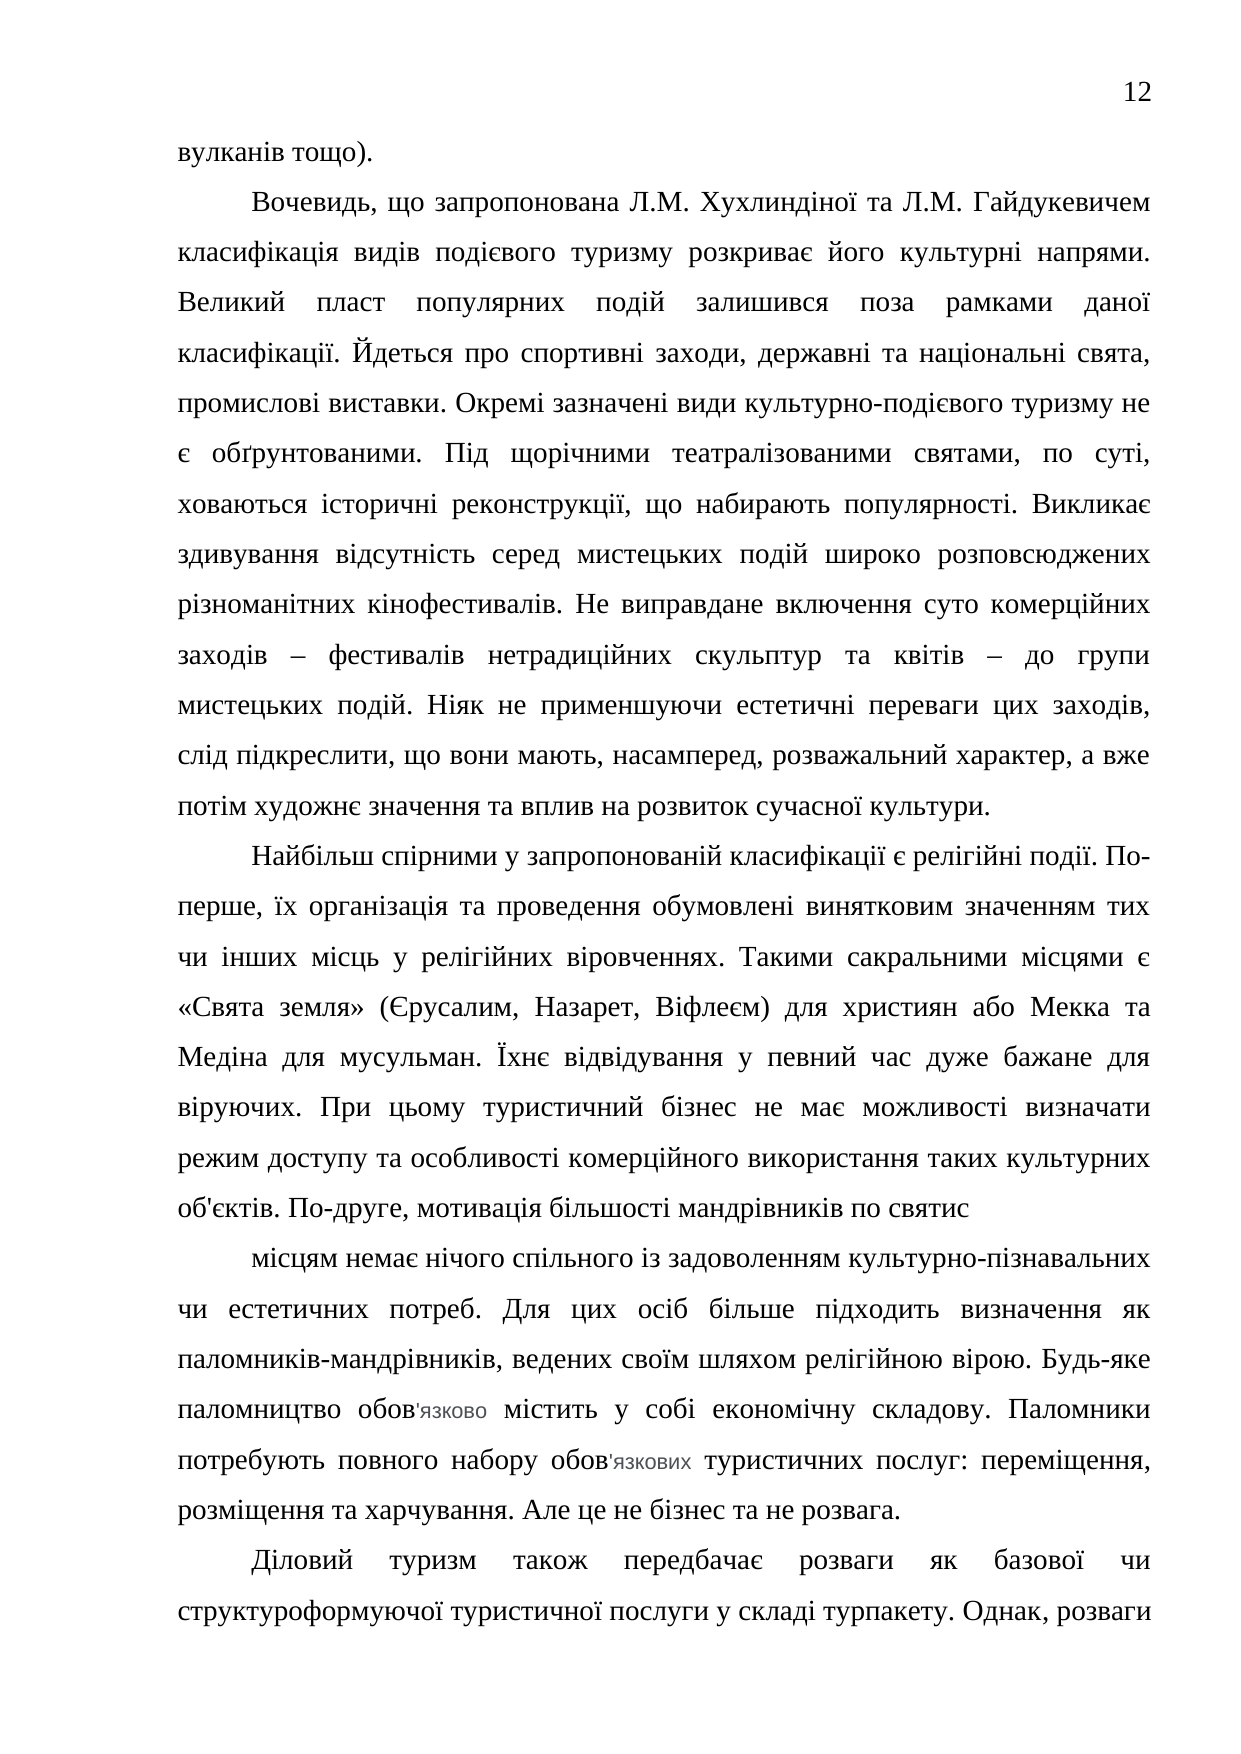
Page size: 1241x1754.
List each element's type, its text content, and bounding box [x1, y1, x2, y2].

text місцям немає нічого спільного із задоволенням культурно-пізнавальних чи естетичних потреб. Для цих осіб більше підходить визначення як паломників-мандрівників, ведених своїм шляхом релігійною вірою. Будь-яке паломництво обов'язково містить у собі економічну складову. Паломники потребують повного набору обов'язкових туристичних послуг: переміщення, розміщення та харчування. Але це не бізнес та не розвага. [177, 1241, 1151, 1526]
text Найбільш спірними у запропонованій класифікації є релігійні події. По-перше, їх організація та проведення обумовлені винятковим значенням тих чи інших місць у релігійних віровченнях. Такими сакральними місцями є «Свята земля» (Єрусалим, Назарет, Віфлеєм) для християн або Мекка та Медіна для мусульман. Їхнє відвідування у певний час дуже бажане для віруючих. При цьому туристичний бізнес не має можливості визначати режим доступу та особливості комерційного використання таких культурних об'єктів. По-друге, мотивація більшості мандрівників по святис [177, 838, 1151, 1224]
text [177, 134, 1151, 167]
text Вочевидь, що запропонована Л.М. Хухлиндіної та Л.М. Гайдукевичем класифікація видів подієвого туризму розкриває його культурні напрями. Великий пласт популярних подій залишився поза рамками даної класифікації. Йдеться про спортивні заходи, державні та національні свята, промислові виставки. Окремі зазначені види культурно-подієвого туризму не є обґрунтованими. Під щорічними театралізованими святами, по суті, ховаються історичні реконструкції, що набирають популярності. Викликає здивування відсутність серед мистецьких подій широко розповсюджених різноманітних кінофестивалів. Не виправдане включення суто комерційних заходів – фестивалів нетрадиційних скульптур та квітів – до групи мистецьких подій. Ніяк не применшуючи естетичні переваги цих заходів, слід підкреслити, що вони мають, насамперед, розважальний характер, а вже потім художнє значення та вплив на розвиток сучасної культури. [177, 184, 1151, 821]
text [177, 1542, 1151, 1626]
